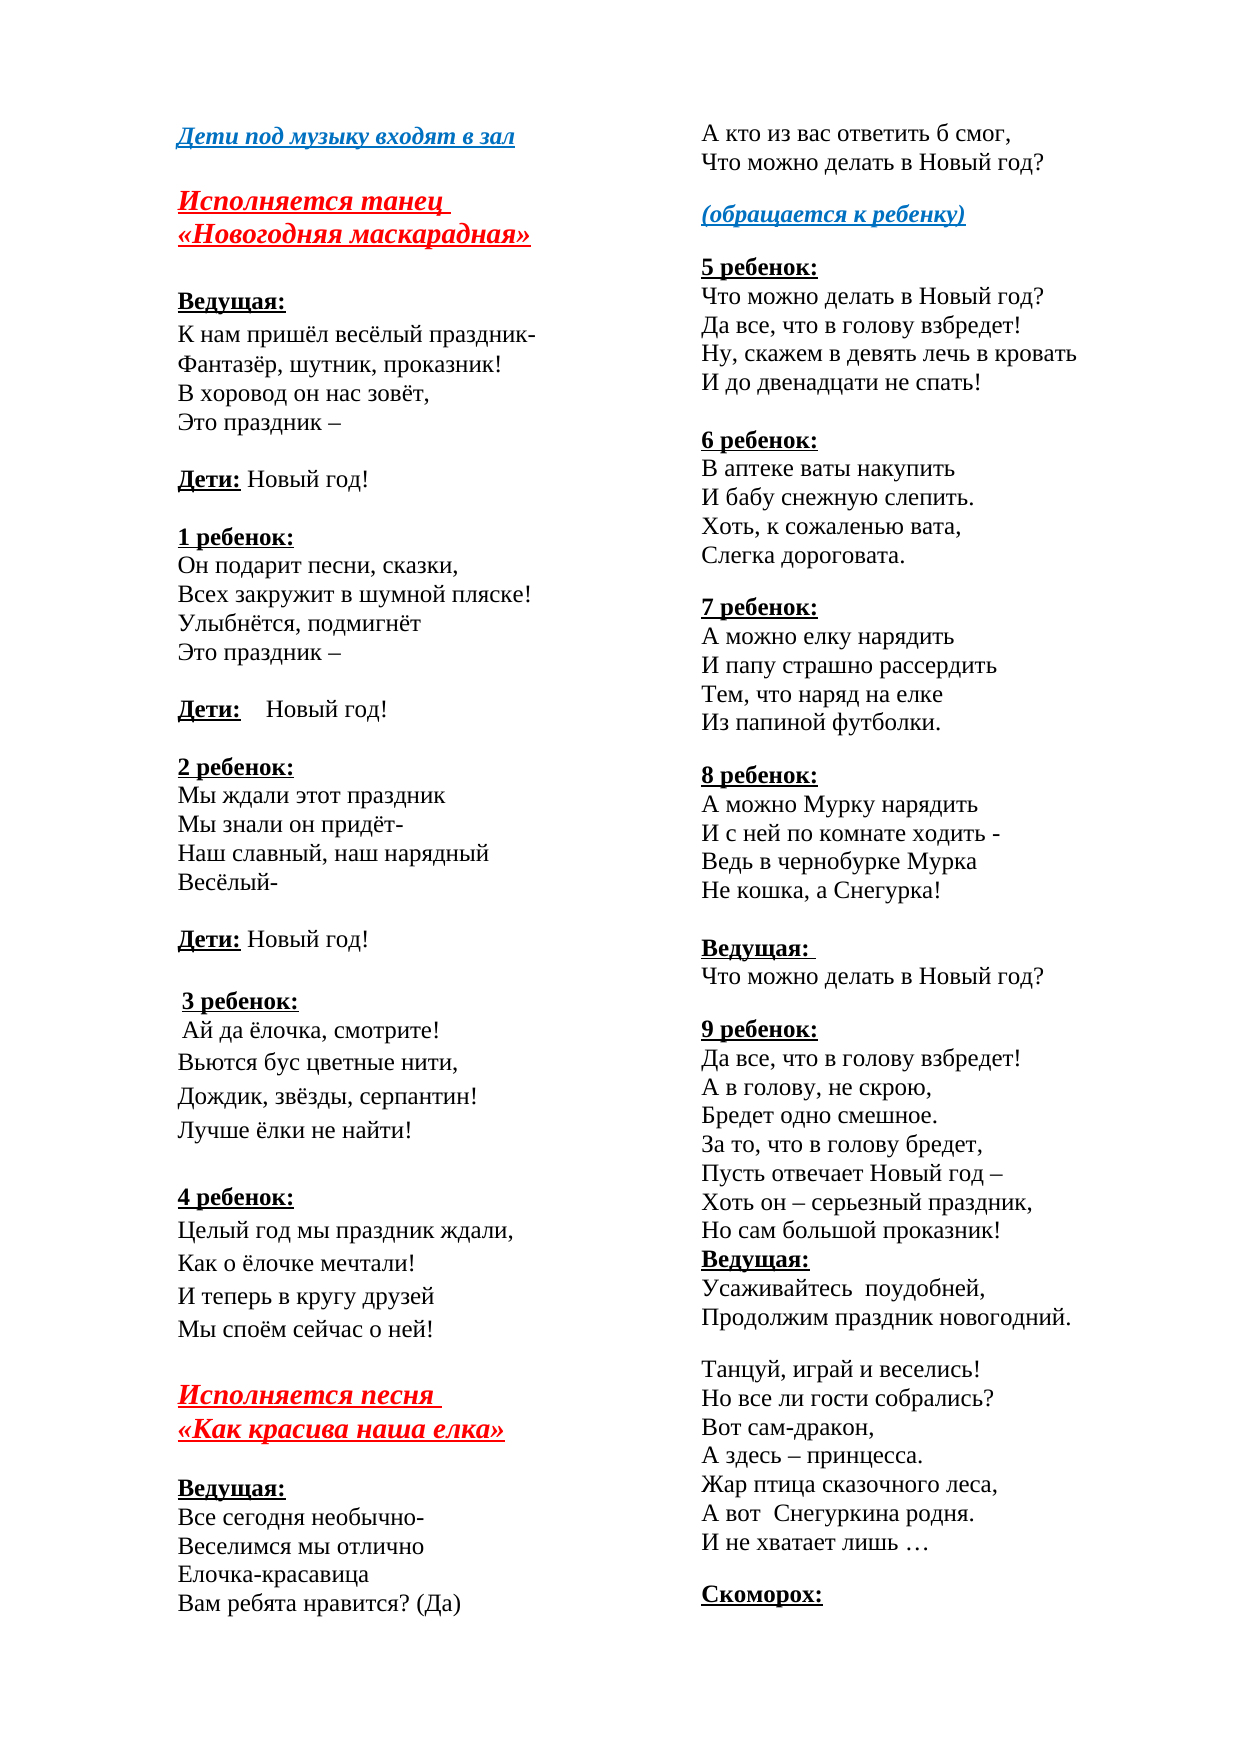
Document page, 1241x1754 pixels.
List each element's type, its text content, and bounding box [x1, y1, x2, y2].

text Исполняется песня «Как красива наша елка» [177, 1377, 628, 1444]
text (обращается к ребенку) [701, 199, 1152, 252]
text Мы знали он придёт- [177, 809, 628, 838]
text 8 ребенок: А можно Мурку нарядить И с ней по комнате ходить - Ведь в чернобурке Мурка Не кошка, а Снегурка! Ведущая: Что можно делать в Новый год? [701, 760, 1152, 1014]
text Всех закружит в шумной пляске! [177, 579, 628, 608]
text И не хватает лишь … [701, 1527, 1152, 1556]
text 4 ребенок: Целый год мы праздник ждали, [177, 1179, 628, 1245]
text Фантазёр, шутник, проказник! [177, 349, 628, 378]
text Елочка-красавица Вам ребята нравится? (Да) [177, 1559, 628, 1617]
text Ведущая: Все сегодня необычно- Веселимся мы отлично [177, 1473, 628, 1559]
text Улыбнётся, подмигнёт [177, 608, 628, 637]
text Усаживайтесь поудобней, [701, 1273, 1152, 1302]
text 7 ребенок: А можно елку нарядить И папу страшно рассердить Тем, что наряд на елке Из папиной футболки. [701, 592, 1152, 760]
text Дети под музыку входят в зал [177, 118, 628, 184]
text Он подарит песни, сказки, [177, 551, 628, 579]
text Танцуй, играй и веселись! [701, 1354, 1152, 1383]
text Дети: Новый год! [177, 464, 628, 493]
text Скоморох: (появляясь с бубном из-за ёлки) [701, 1579, 1152, 1608]
text Продолжим праздник новогодний. [701, 1302, 1152, 1330]
text Мы споём сейчас о ней! [177, 1311, 628, 1344]
text 9 ребенок: Да все, что в голову взбредет! А в голову, не скрою, Бредет одно смешное. За то, что в голову бредет, Пусть отвечает Новый год – Хоть он – серьезный праздник, Но сам большой проказник! Ведущая: [701, 1014, 1152, 1273]
text И теперь в кругу друзей [177, 1278, 628, 1311]
text 1 ребенок: [177, 493, 628, 551]
text 5 ребенок: Что можно делать в Новый год? Да все, что в голову взбредет! Ну, скажем в девять лечь в кровать И до двенадцати не спать! 6 ребенок: В аптеке ваты накупить И бабу снежную слепить. Хоть, к сожаленью вата, Слегка дороговата. [701, 252, 1152, 592]
text Наш славный, наш нарядный [177, 838, 628, 867]
text Но все ли гости собрались? [701, 1383, 1152, 1412]
text Вьются бус цветные нити, Дождик, звёзды, серпантин! Лучше ёлки не найти! [177, 1043, 628, 1145]
text Это праздник – [177, 407, 628, 436]
text В хоровод он нас зовёт, [177, 378, 628, 407]
text А вот Снегуркина родня. [701, 1498, 1152, 1527]
text 3 ребенок: Ай да ёлочка, смотрите! [182, 986, 628, 1043]
text Исполняется танец «Новогодняя маскарадная» Ведущая: К нам пришёл весёлый праздник- [177, 184, 628, 349]
text А здесь – принцесса. [701, 1441, 1152, 1469]
text Как о ёлочке мечтали! [177, 1245, 628, 1278]
text 2 ребенок: Мы ждали этот праздник [177, 752, 628, 809]
text Жар птица сказочного леса, [701, 1469, 1152, 1498]
text Это праздник – [177, 637, 628, 666]
text Дети: Новый год! [177, 694, 628, 723]
text А кто из вас ответить б смог, Что можно делать в Новый год? [701, 118, 1152, 199]
text Весёлый- Дети: Новый год! [177, 867, 628, 953]
text Вот сам-дракон, [701, 1412, 1152, 1441]
